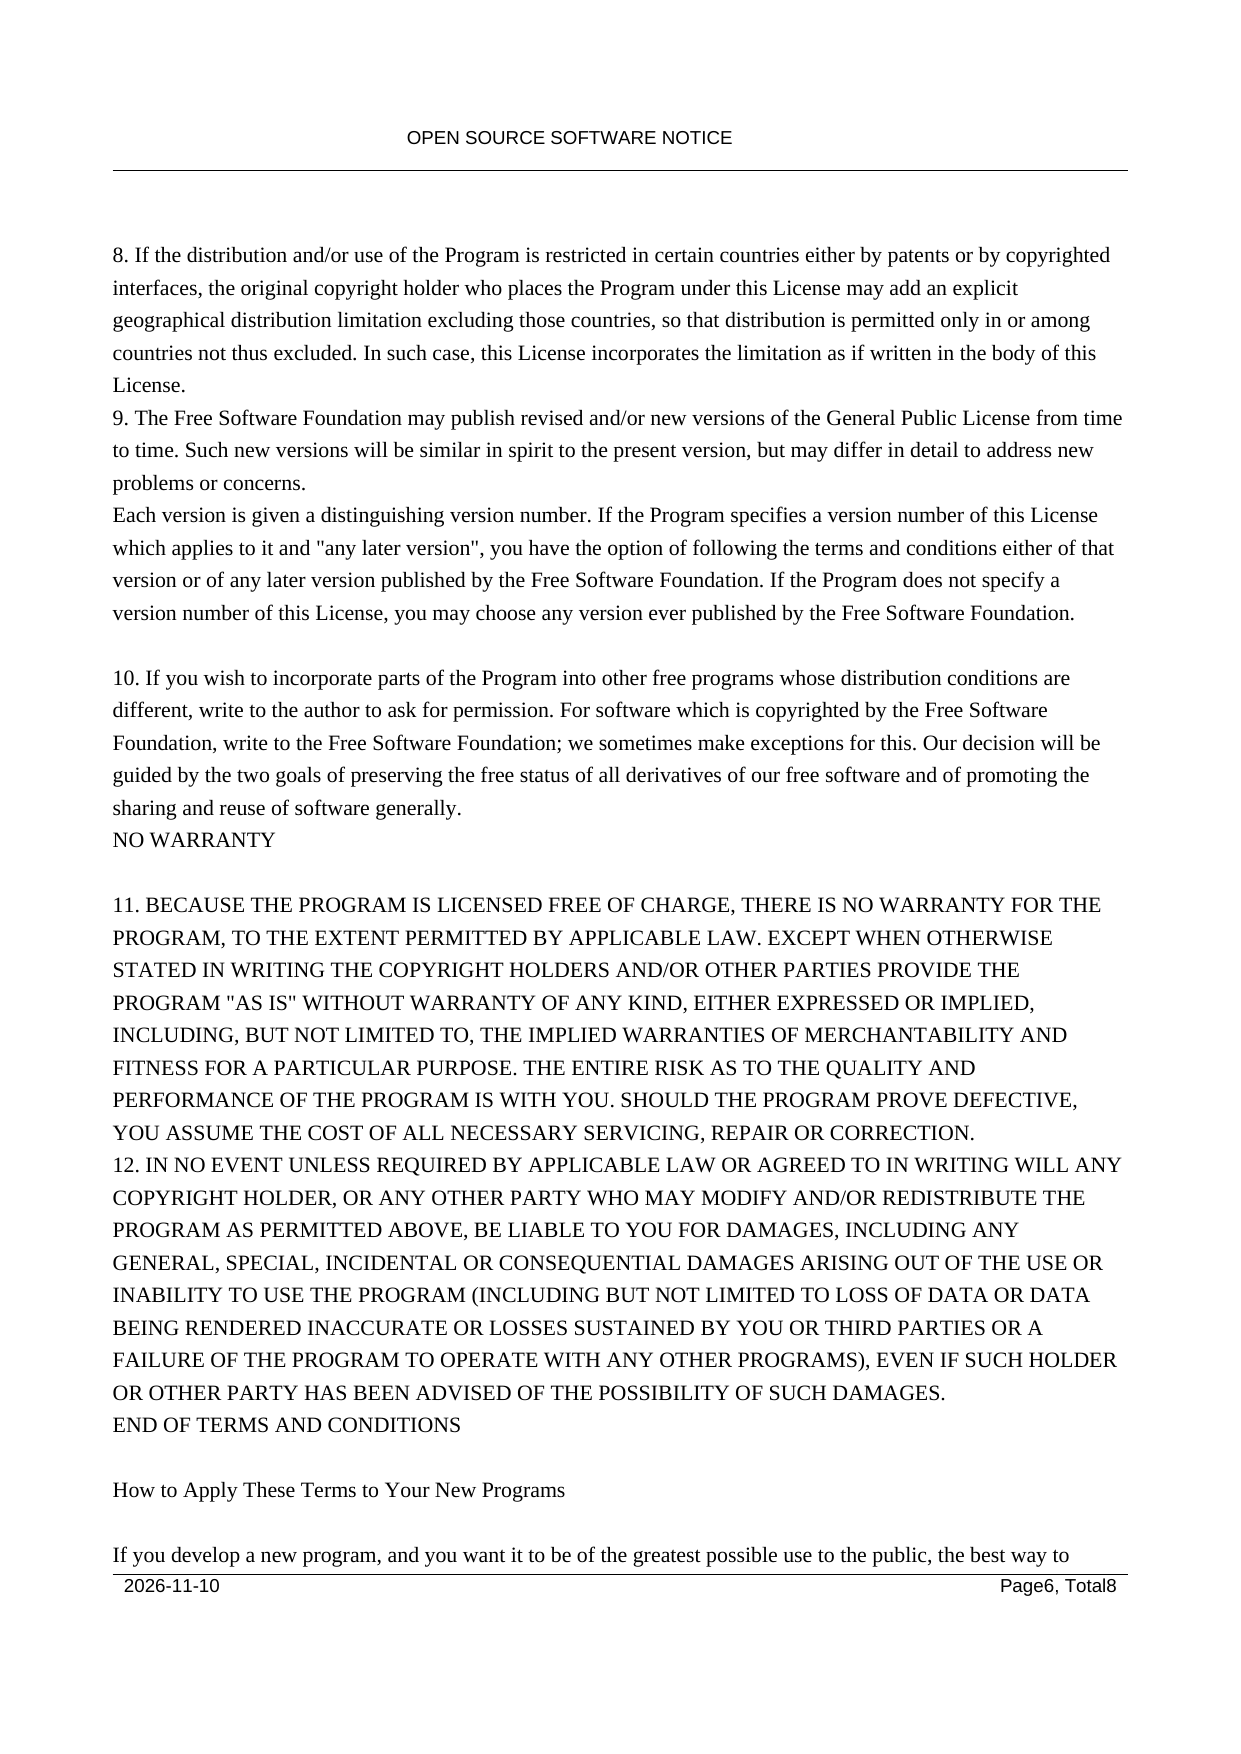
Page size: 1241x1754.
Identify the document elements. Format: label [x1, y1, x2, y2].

text [112, 206, 1128, 1571]
